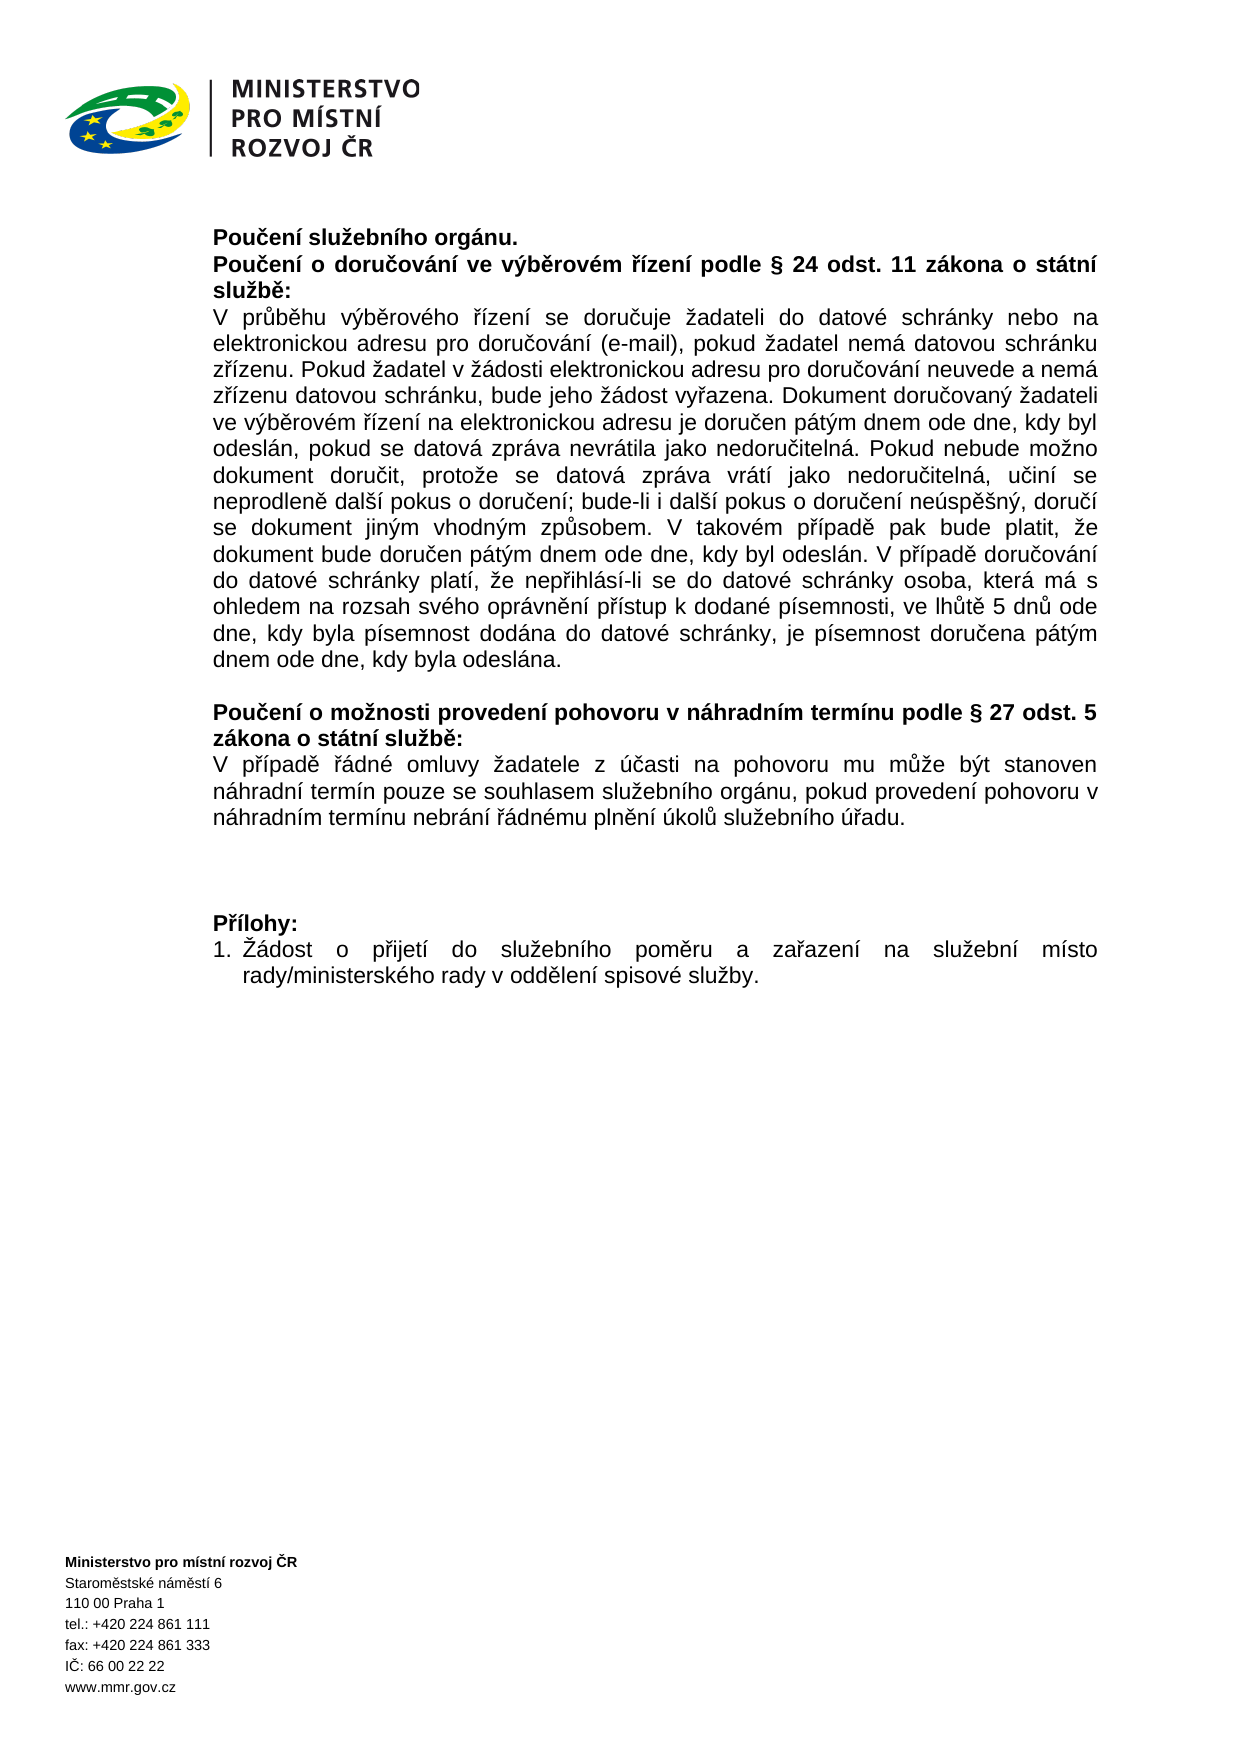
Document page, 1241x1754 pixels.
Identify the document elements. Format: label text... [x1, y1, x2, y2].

text V průběhu výběrového řízení se doručuje žadateli do datové schránky nebo na elektronickou adresu pro doručování (e-mail), pokud žadatel nemá datovou schránku zřízenu. Pokud žadatel v žádosti elektronickou adresu pro doručování neuvede a nemá zřízenu datovou schránku, bude jeho žádost vyřazena. Dokument doručovaný žadateli ve výběrovém řízení na elektronickou adresu je doručen pátým dnem ode dne, kdy byl odeslán, pokud se datová zpráva nevrátila jako nedoručitelná. Pokud nebude možno dokument doručit, protože se datová zpráva vrátí jako nedoručitelná, učiní se neprodleně další pokus o doručení; bude-li i další pokus o doručení neúspěšný, doručí se dokument jiným vhodným způsobem. V takovém případě pak bude platit, že dokument bude doručen pátým dnem ode dne, kdy byl odeslán. V případě doručování do datové schránky platí, že nepřihlásí-li se do datové schránky osoba, která má s ohledem na rozsah svého oprávnění přístup k dodané písemnosti, ve lhůtě 5 dnů ode dne, kdy byla písemnost dodána do datové schránky, je písemnost doručena pátým dnem ode dne, kdy byla odeslána. [213, 303, 1098, 672]
text Poučení o doručování ve výběrovém řízení podle § 24 odst. 11 zákona o státní službě: [213, 251, 1098, 303]
text Poučení o možnosti provedení pohovoru v náhradním termínu podle § 27 odst. 5 zákona o státní službě: [213, 699, 1098, 751]
text V případě řádné omluvy žadatele z účasti na pohovoru mu může být stanoven náhradní termín pouze se souhlasem služebního orgánu, pokud provedení pohovoru v náhradním termínu nebrání řádnému plnění úkolů služebního úřadu. [213, 751, 1098, 831]
picture [65, 79, 420, 157]
text Přílohy: [213, 909, 1098, 936]
list Žádost o přijetí do služebního poměru a zařazení na služební místo rady/ministerského rady v oddělení spisové služby. [213, 936, 1098, 989]
text Poučení služebního orgánu. [213, 224, 1098, 251]
